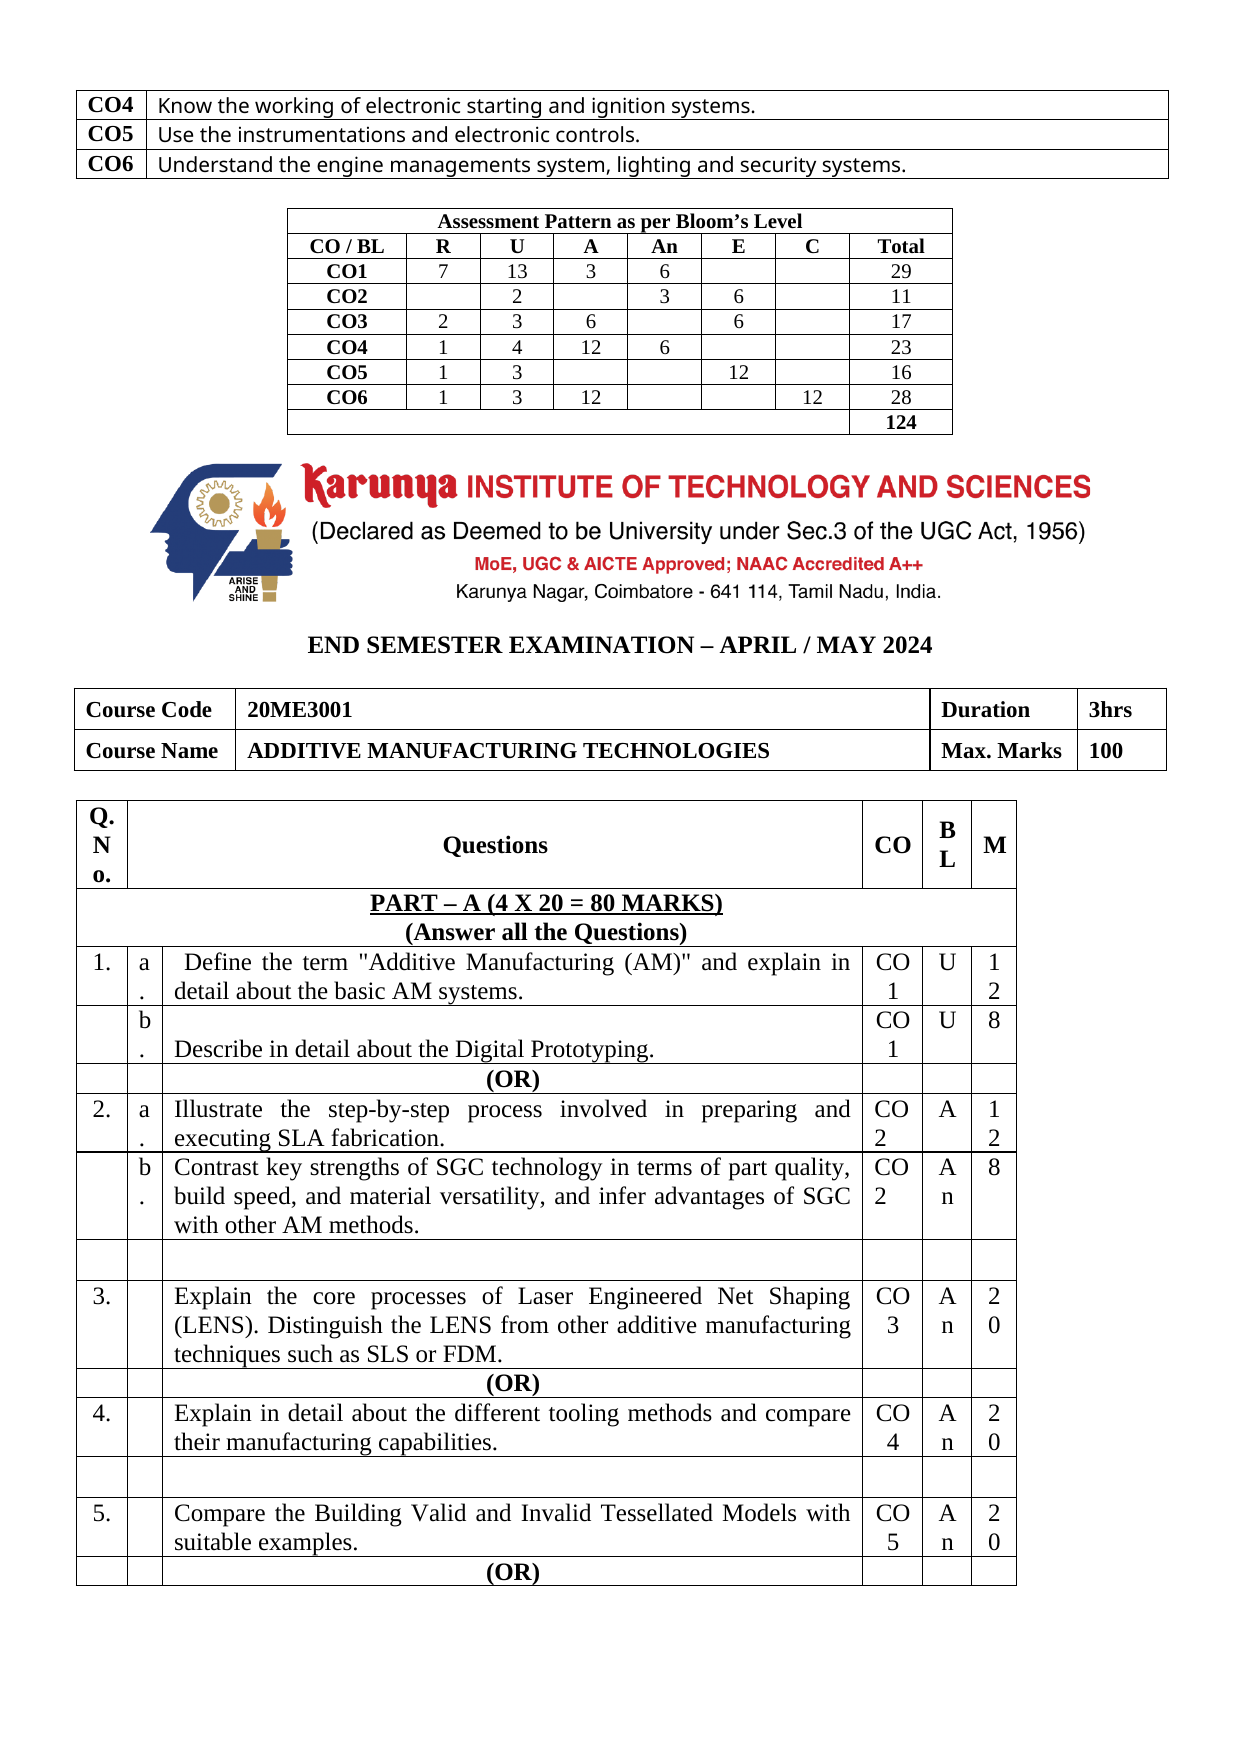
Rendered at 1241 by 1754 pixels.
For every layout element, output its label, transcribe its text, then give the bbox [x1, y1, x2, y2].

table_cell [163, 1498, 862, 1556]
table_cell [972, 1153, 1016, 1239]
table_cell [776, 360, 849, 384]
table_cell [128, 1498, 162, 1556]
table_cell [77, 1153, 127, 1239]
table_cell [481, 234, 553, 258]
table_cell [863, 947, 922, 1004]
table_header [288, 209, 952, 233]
text END SEMESTER EXAMINATION – APRIL / MAY 2024 [150, 630, 1090, 659]
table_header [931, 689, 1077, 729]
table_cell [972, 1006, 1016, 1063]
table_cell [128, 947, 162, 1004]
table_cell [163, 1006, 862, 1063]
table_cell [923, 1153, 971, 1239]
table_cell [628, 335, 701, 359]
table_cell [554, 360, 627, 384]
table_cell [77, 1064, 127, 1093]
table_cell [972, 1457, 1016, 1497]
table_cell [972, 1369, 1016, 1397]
picture [150, 463, 1091, 602]
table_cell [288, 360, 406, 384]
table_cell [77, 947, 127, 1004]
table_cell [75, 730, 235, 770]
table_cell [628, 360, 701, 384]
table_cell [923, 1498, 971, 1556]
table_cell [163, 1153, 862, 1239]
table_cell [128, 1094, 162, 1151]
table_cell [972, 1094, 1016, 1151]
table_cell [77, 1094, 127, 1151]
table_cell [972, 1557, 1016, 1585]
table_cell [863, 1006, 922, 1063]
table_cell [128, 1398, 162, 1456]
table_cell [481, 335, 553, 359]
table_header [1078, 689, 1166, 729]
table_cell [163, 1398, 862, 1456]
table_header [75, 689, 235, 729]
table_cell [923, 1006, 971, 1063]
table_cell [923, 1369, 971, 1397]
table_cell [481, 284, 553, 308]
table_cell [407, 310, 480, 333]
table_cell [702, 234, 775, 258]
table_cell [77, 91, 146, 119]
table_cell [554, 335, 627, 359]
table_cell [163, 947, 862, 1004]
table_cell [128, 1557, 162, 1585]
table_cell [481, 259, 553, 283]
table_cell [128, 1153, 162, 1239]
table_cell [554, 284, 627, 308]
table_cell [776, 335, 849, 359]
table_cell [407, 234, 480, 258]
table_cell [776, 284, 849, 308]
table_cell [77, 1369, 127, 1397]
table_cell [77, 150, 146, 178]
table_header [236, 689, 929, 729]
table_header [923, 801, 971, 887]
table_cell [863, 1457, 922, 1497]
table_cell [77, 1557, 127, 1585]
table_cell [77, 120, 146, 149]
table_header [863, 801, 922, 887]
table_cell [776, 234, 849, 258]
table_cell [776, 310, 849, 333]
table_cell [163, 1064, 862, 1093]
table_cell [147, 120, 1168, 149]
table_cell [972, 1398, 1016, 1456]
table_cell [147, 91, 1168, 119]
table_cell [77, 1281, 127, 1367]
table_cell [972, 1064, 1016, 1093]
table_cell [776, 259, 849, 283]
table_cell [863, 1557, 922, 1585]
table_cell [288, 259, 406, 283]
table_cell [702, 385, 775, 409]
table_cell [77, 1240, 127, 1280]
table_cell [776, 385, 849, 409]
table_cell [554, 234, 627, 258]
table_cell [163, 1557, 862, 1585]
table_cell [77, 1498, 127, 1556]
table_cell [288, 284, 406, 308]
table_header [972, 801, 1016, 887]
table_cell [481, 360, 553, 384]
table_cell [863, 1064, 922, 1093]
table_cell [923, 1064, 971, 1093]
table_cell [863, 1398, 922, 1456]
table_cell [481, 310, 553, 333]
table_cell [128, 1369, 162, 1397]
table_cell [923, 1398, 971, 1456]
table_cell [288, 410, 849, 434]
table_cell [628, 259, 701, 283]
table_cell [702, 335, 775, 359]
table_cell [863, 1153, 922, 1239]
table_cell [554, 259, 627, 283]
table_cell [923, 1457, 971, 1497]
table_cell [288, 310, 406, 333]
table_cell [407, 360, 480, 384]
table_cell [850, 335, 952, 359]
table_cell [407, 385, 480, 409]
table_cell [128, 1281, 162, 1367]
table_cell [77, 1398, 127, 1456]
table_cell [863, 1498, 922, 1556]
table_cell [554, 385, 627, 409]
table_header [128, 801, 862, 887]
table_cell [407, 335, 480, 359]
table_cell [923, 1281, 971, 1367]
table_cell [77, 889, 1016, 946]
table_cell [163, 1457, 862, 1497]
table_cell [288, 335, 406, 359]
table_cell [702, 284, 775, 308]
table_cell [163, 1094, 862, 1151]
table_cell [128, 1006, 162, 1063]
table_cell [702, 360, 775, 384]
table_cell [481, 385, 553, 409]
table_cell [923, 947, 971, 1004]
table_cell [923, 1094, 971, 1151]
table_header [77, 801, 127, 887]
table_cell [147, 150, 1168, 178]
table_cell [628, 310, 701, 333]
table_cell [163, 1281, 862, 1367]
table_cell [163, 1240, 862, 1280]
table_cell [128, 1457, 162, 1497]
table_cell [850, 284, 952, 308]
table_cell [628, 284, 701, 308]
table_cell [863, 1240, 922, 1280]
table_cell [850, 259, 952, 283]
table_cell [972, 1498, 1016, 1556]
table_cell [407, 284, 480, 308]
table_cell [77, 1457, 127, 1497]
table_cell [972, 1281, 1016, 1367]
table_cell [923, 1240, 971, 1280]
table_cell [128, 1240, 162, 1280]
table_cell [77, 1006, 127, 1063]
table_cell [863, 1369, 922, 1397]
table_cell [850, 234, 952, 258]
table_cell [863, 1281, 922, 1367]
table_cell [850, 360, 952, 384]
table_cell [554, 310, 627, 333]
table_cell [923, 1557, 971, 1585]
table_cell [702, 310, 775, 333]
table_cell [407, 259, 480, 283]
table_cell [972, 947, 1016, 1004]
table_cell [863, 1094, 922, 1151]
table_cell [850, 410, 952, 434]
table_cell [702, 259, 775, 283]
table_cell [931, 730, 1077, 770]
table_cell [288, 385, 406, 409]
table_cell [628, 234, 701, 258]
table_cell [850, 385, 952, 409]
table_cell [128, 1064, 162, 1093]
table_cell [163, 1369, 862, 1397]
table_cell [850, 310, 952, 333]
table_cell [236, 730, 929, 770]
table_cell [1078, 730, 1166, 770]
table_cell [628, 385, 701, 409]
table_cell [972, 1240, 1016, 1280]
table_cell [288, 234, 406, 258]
